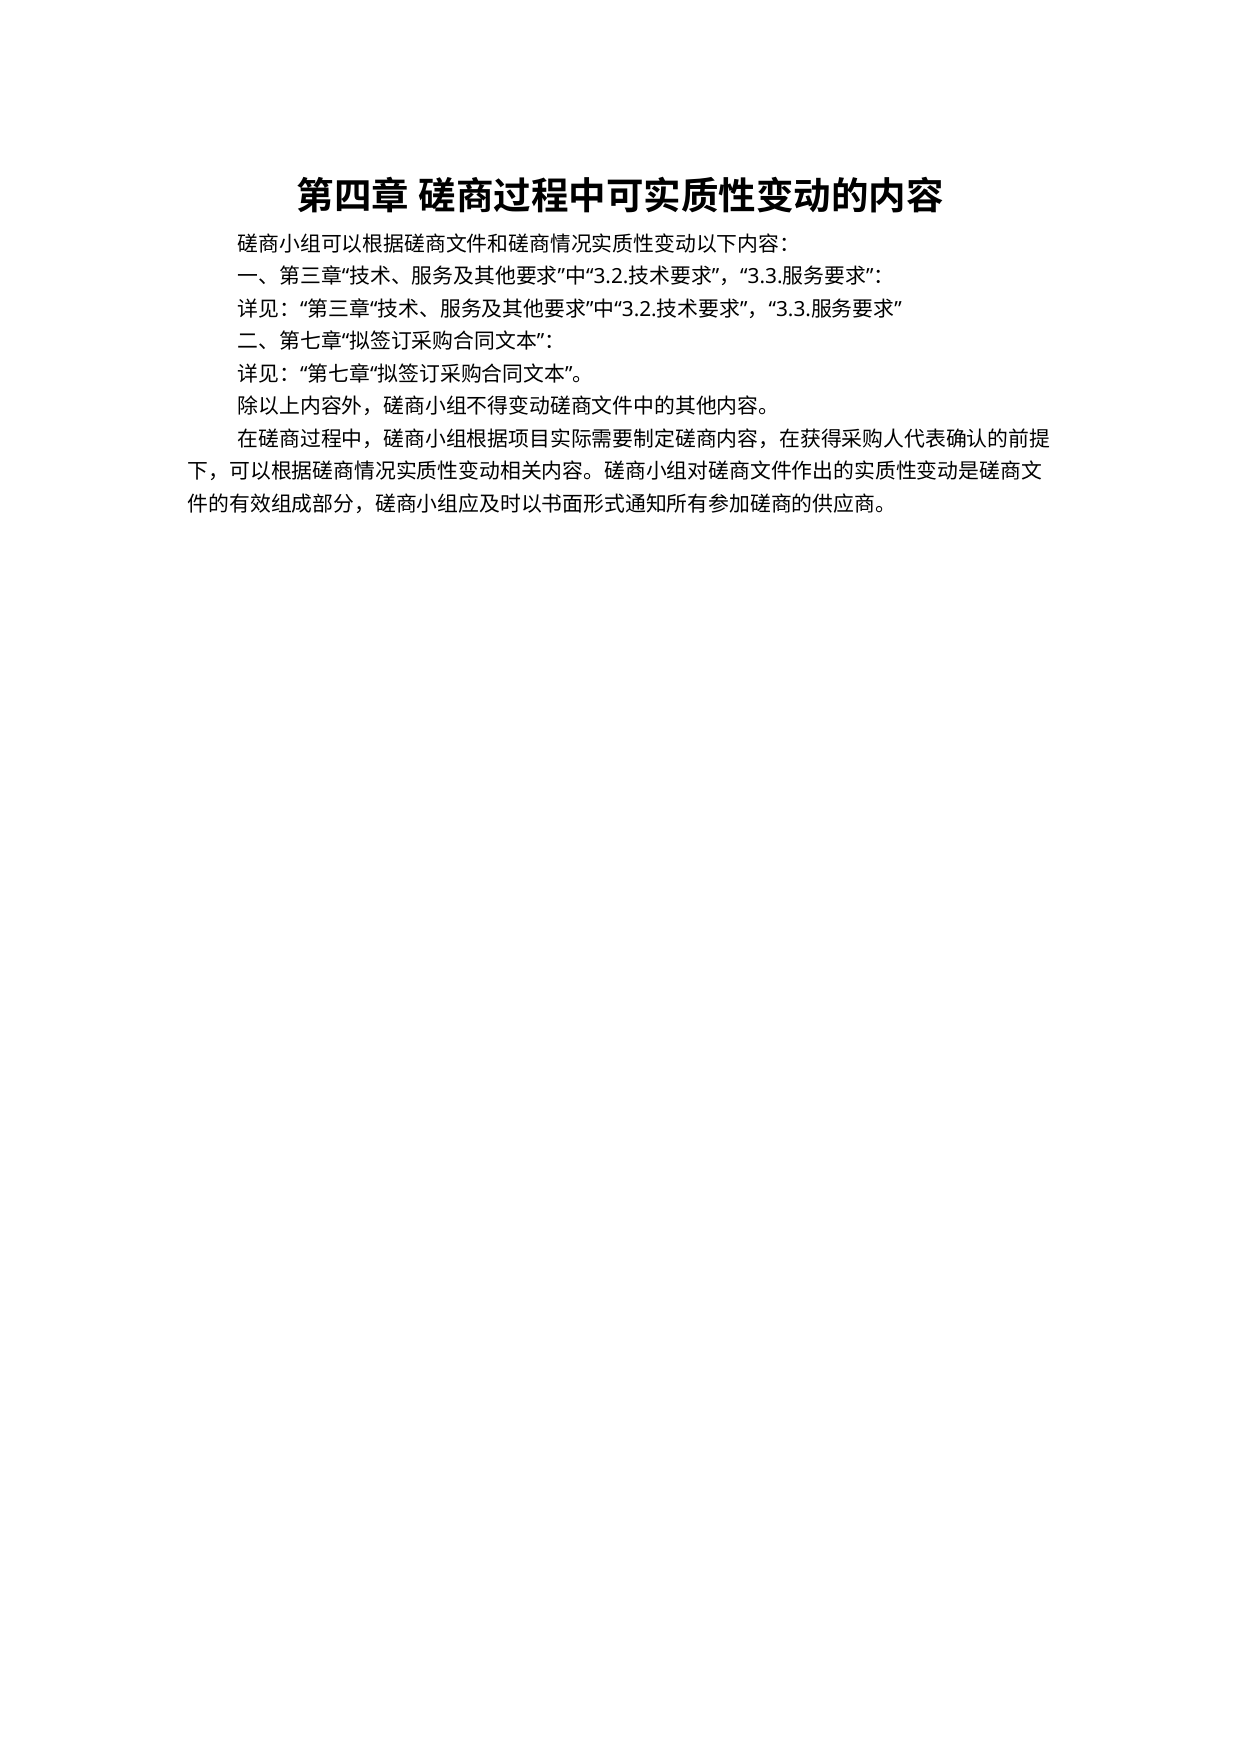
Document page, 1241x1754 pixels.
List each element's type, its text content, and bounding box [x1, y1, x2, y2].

text 磋商小组可以根据磋商文件和磋商情况实质性变动以下内容： [187, 227, 1053, 259]
text 第四章 磋商过程中可实质性变动的内容 [187, 162, 1053, 227]
text 一、第三章“技术、服务及其他要求”中“3.2.技术要求”，“3.3.服务要求”： [187, 259, 1053, 292]
text 在磋商过程中，磋商小组根据项目实际需要制定磋商内容，在获得采购人代表确认的前提下，可以根据磋商情况实质性变动相关内容。磋商小组对磋商文件作出的实质性变动是磋商文件的有效组成部分，磋商小组应及时以书面形式通知所有参加磋商的供应商。 [187, 422, 1053, 519]
text 详见：“第七章“拟签订采购合同文本”。 [187, 357, 1053, 389]
text 详见：“第三章“技术、服务及其他要求”中“3.2.技术要求”，“3.3.服务要求” [187, 292, 1053, 324]
text 二、第七章“拟签订采购合同文本”： [187, 324, 1053, 357]
text 除以上内容外，磋商小组不得变动磋商文件中的其他内容。 [187, 389, 1053, 422]
